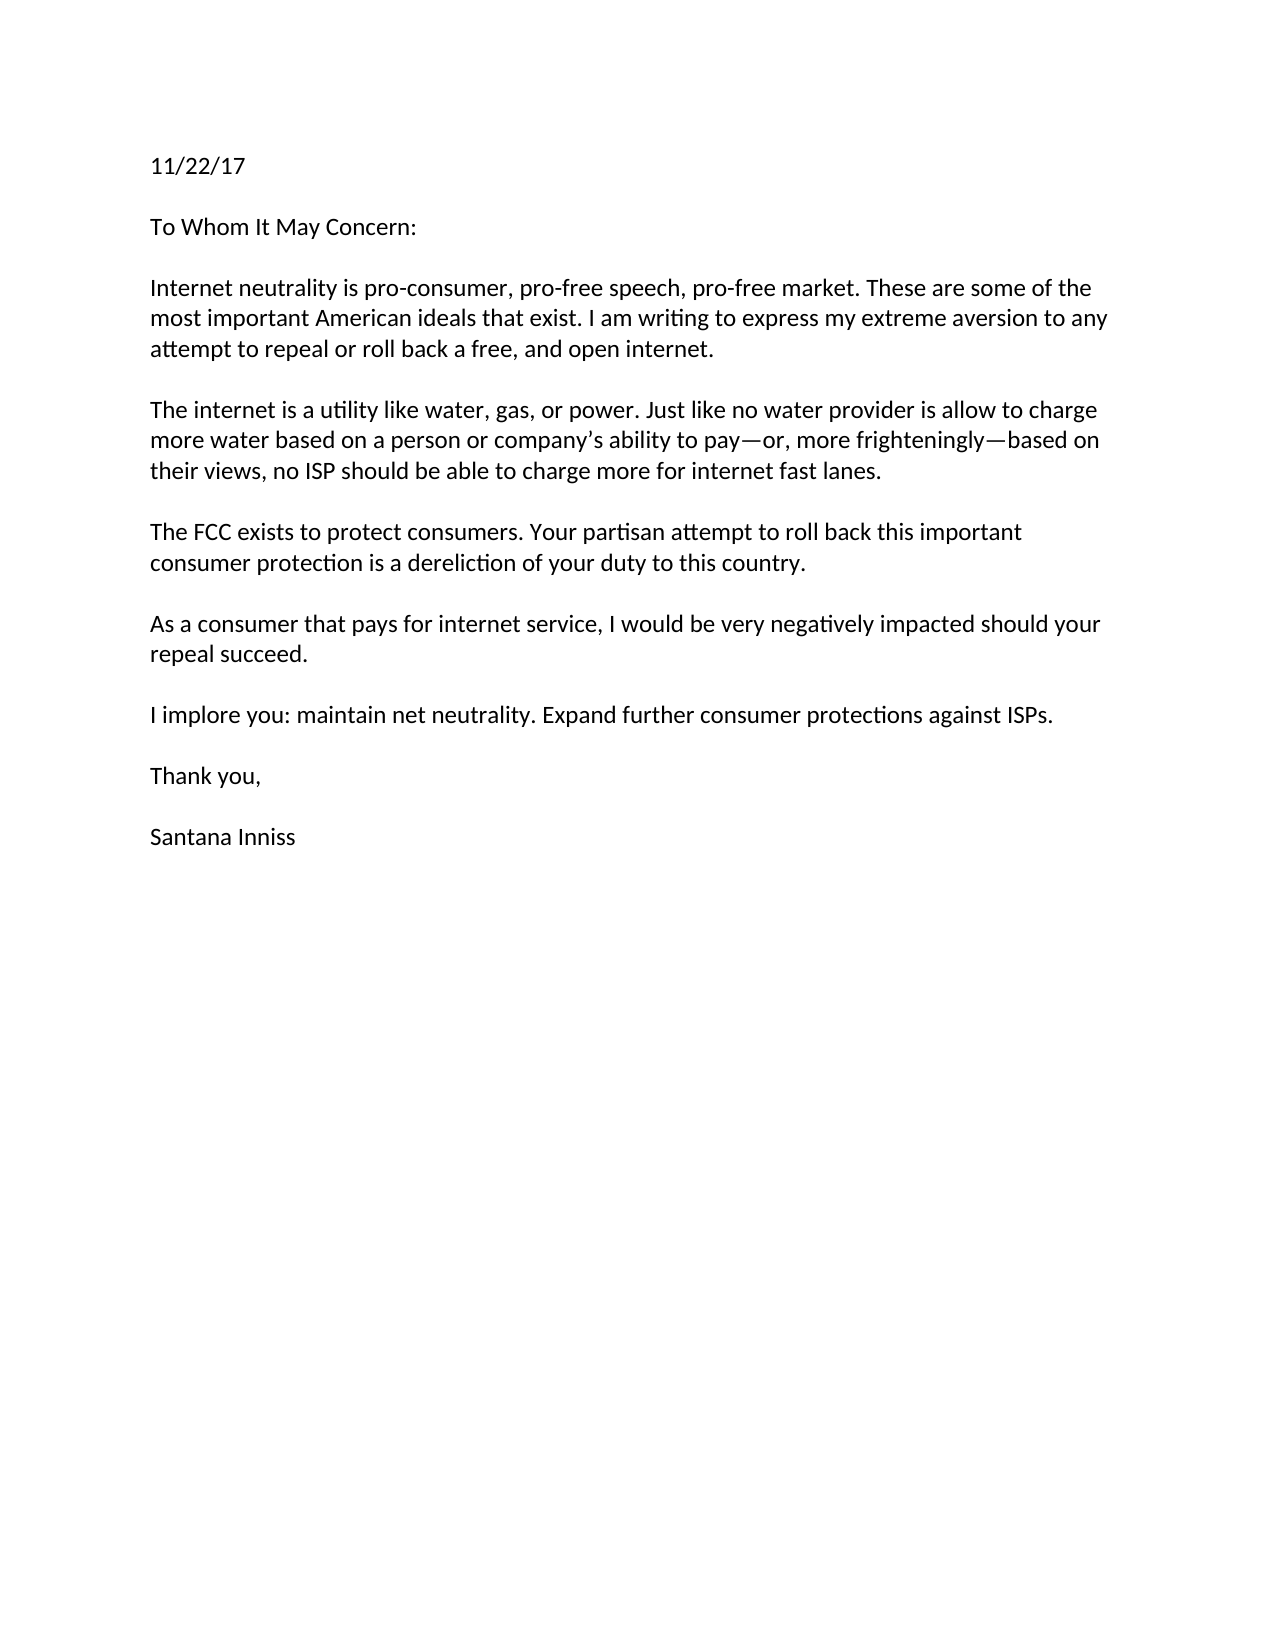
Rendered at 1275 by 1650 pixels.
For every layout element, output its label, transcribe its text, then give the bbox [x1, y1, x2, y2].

text Thank you, [150, 760, 1125, 791]
text Santana Inniss [150, 821, 1125, 852]
text 11/22/17 [150, 150, 1125, 181]
text To Whom It May Concern: [150, 211, 1125, 242]
text As a consumer that pays for internet service, I would be very negatively impacted should your repeal succeed. [150, 608, 1125, 669]
text Internet neutrality is pro-consumer, pro-free speech, pro-free market. These are some of the most important American ideals that exist. I am writing to express my extreme aversion to any attempt to repeal or roll back a free, and open internet. [150, 272, 1125, 364]
text The internet is a utility like water, gas, or power. Just like no water provider is allow to charge more water based on a person or company’s ability to pay—or, more frighteningly—based on their views, no ISP should be able to charge more for internet fast lanes. [150, 394, 1125, 486]
text The FCC exists to protect consumers. Your partisan attempt to roll back this important consumer protection is a dereliction of your duty to this country. [150, 516, 1125, 577]
text I implore you: maintain net neutrality. Expand further consumer protections against ISPs. [150, 699, 1125, 730]
